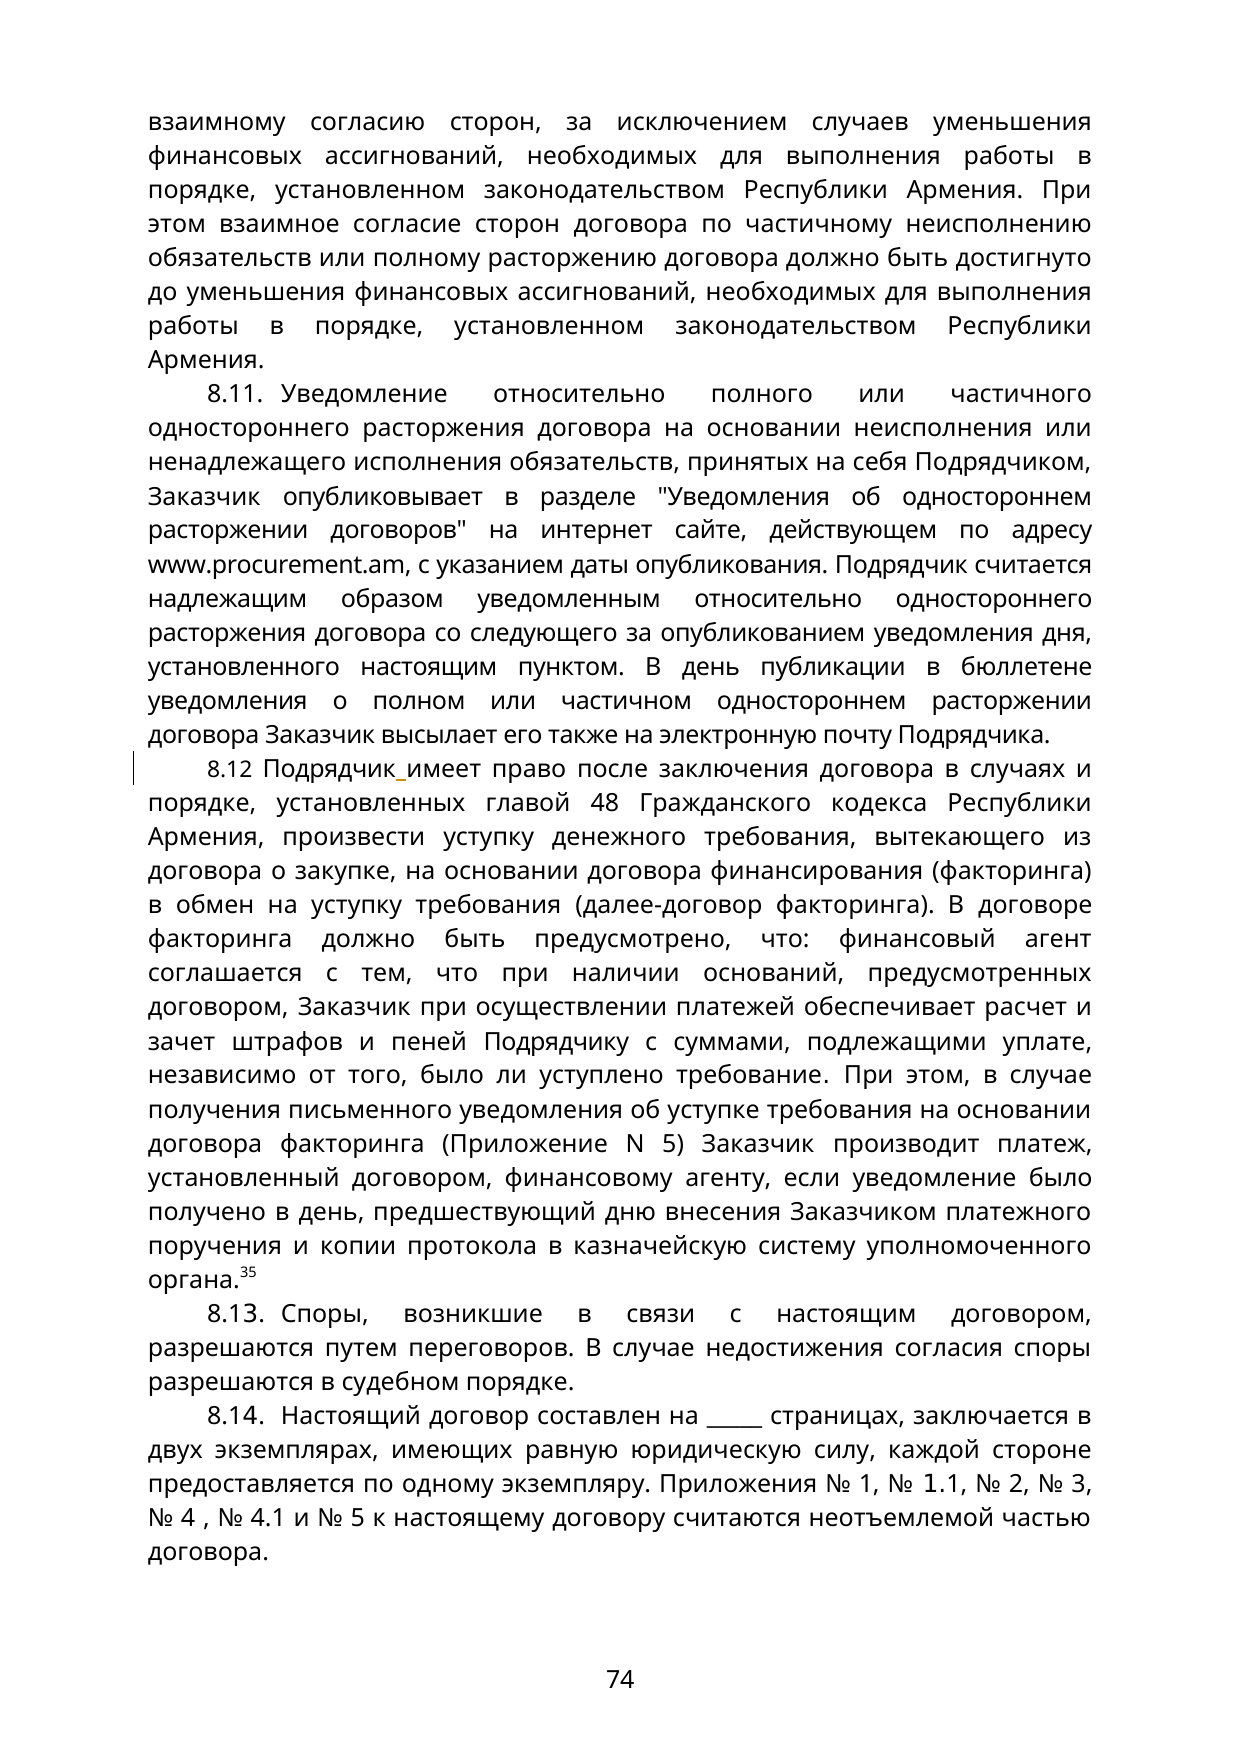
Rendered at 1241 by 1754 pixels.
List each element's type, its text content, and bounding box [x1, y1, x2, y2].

text 8.13. Споры, возникшие в связи с настоящим договором, разрешаются путем переговоров. В случае недостижения согласия споры разрешаются в судебном порядке. [148, 1296, 1092, 1398]
text 8.11. Уведомление относительно полного или частичного одностороннего расторжения договора на основании неисполнения или ненадлежащего исполнения обязательств, принятых на себя Подрядчиком, Заказчик опубликовывает в разделе "Уведомления об одностороннем расторжении договоров" на интернет сайте, действующем по адресу www.procurement.am, с указанием даты опубликования. Подрядчик считается надлежащим образом уведомленным относительно одностороннего расторжения договора со следующего за опубликованием уведомления дня, установленного настоящим пунктом. В день публикации в бюллетене уведомления о полном или частичном одностороннем расторжении договора Заказчик высылает его также на электронную почту Подрядчика. [148, 376, 1092, 751]
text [148, 103, 1092, 376]
text 8.14. Настоящий договор составлен на _____ страницах, заключается в двух экземплярах, имеющих равную юридическую силу, каждой стороне предоставляется по одному экземпляру. Приложения № 1, № 1.1, № 2, № 3, № 4 , № 4.1 и № 5 к настоящему договору считаются неотъемлемой частью договора. [148, 1398, 1092, 1568]
text 8.12 Подрядчикимеет право после заключения договора в случаях и порядке, установленных главой 48 Гражданского кодекса Республики Армения, произвести уступку денежного требования, вытекающего из договора о закупке, на основании договора финансирования (факторинга) в обмен на уступку требования (далее-договор факторинга). В договоре факторинга должно быть предусмотрено, что: финансовый агент соглашается с тем, что при наличии оснований, предусмотренных договором, Заказчик при осуществлении платежей обеспечивает расчет и зачет штрафов и пеней Подрядчику с суммами, подлежащими уплате, независимо от того, было ли уступлено требование. При этом, в случае получения письменного уведомления об уступке требования на основании договора факторинга (Приложение N 5) Заказчик производит платеж, установленный договором, финансовому агенту, если уведомление было получено в день, предшествующий дню внесения Заказчиком платежного поручения и копии протокола в казначейскую систему уполномоченного органа.35 [148, 751, 1092, 1296]
